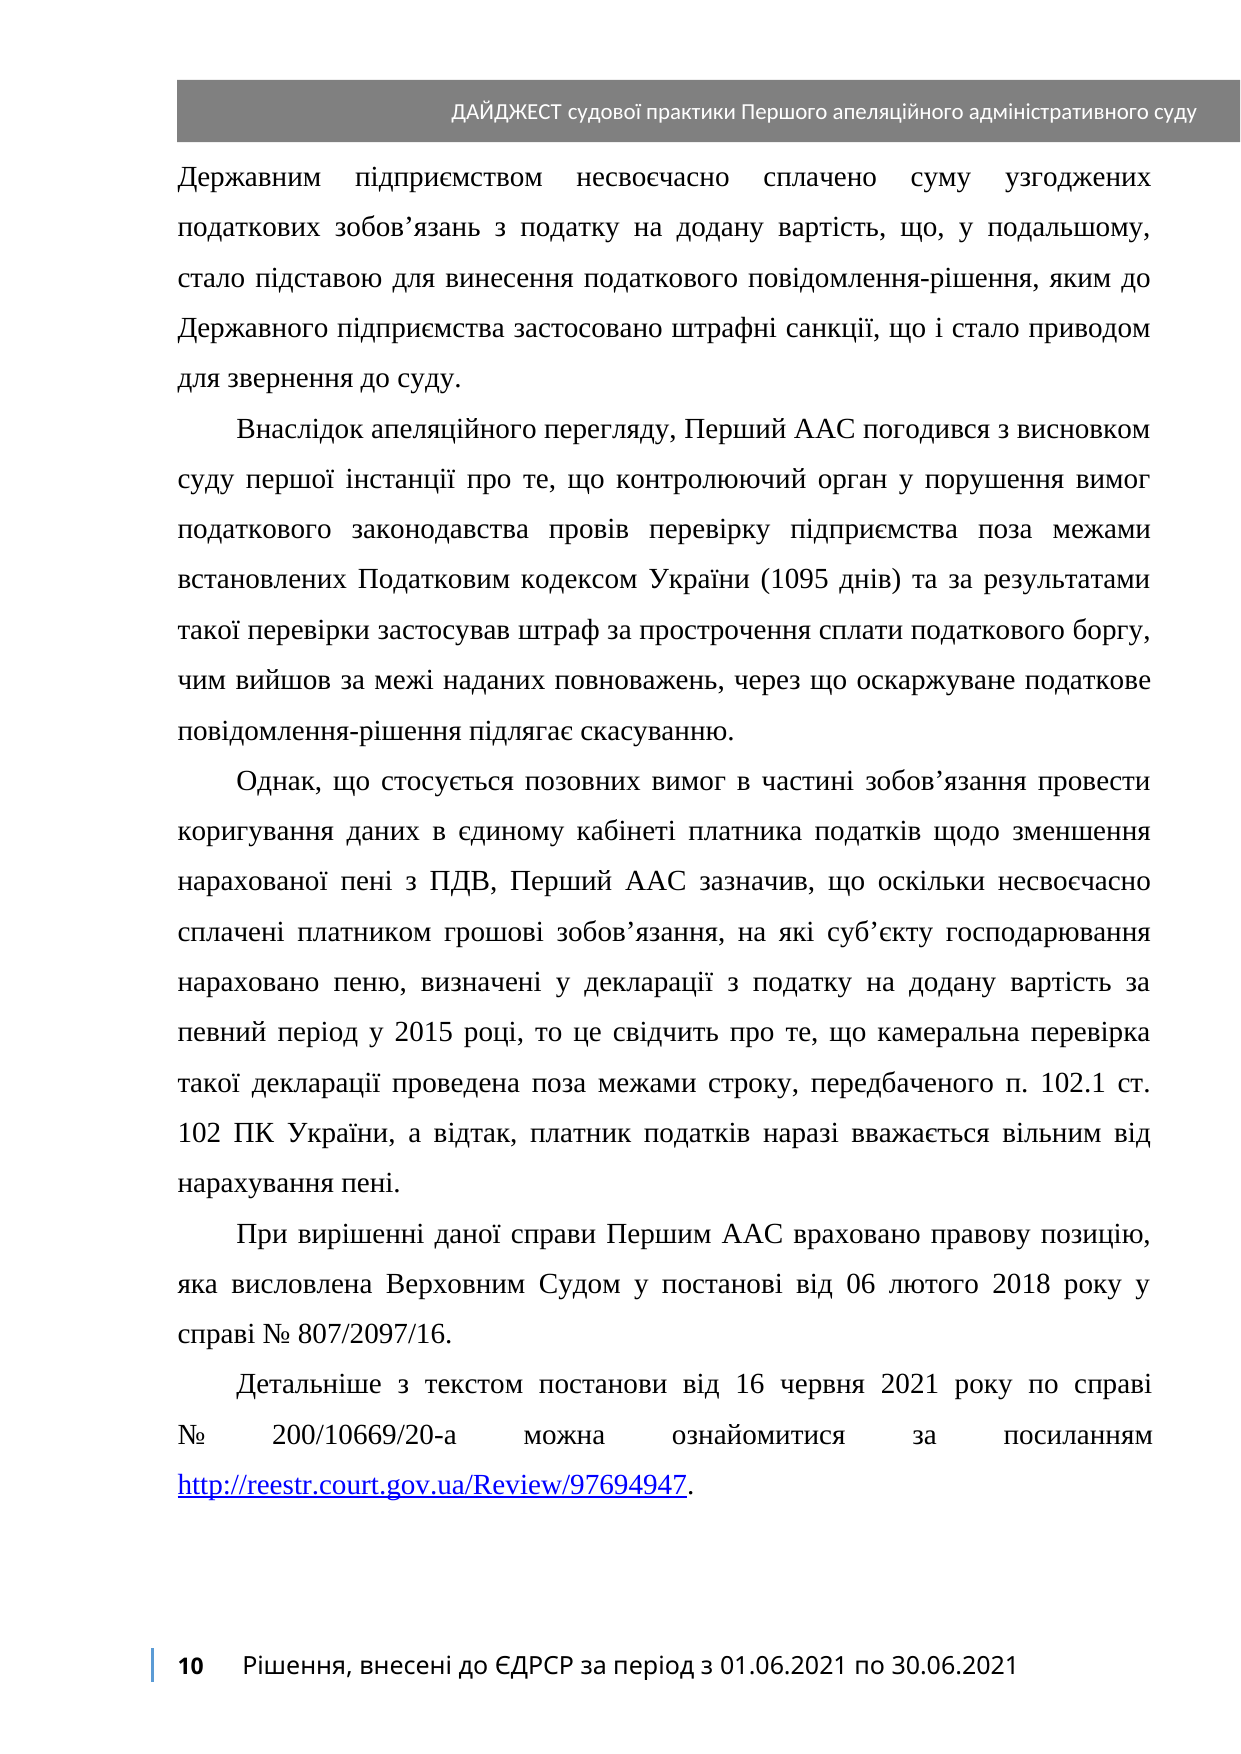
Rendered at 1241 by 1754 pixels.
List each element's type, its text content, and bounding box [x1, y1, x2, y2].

text При вирішенні даної справи Першим ААС враховано правову позицію, яка висловлена Верховним Судом у постанові від 06 лютого 2018 року у справі № 807/2097/16. [177, 1216, 1152, 1350]
text Внаслідок апеляційного перегляду, Перший ААС погодився з висновком суду першої інстанції про те, що контролюючий орган у порушення вимог податкового законодавства провів перевірку підприємства поза межами встановлених Податковим кодексом України (1095 днів) та за результатами такої перевірки застосував штраф за прострочення сплати податкового боргу, чим вийшов за межі наданих повноважень, через що оскаржуване податкове повідомлення-рішення підлягає скасуванню. [177, 411, 1152, 746]
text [177, 118, 1152, 394]
text Однак, що стосується позовних вимог в частині зобов’язання провести коригування даних в єдиному кабінеті платника податків щодо зменшення нарахованої пені з ПДВ, Перший ААС зазначив, що оскільки несвоєчасно сплачені платником грошові зобов’язання, на які суб’єкту господарювання нараховано пеню, визначені у декларації з податку на додану вартість за певний період у 2015 році, то це свідчить про те, що камеральна перевірка такої декларації проведена поза межами строку, передбаченого п. 102.1 ст. 102 ПК України, а відтак, платник податків наразі вважається вільним від нарахування пені. [177, 763, 1152, 1199]
text Детальніше з текстом постанови від 16 червня 2021 року по справі № 200/10669/20-а можна ознайомитися за посиланням http://reestr.court.gov.ua/Review/97694947. [177, 1367, 1153, 1501]
